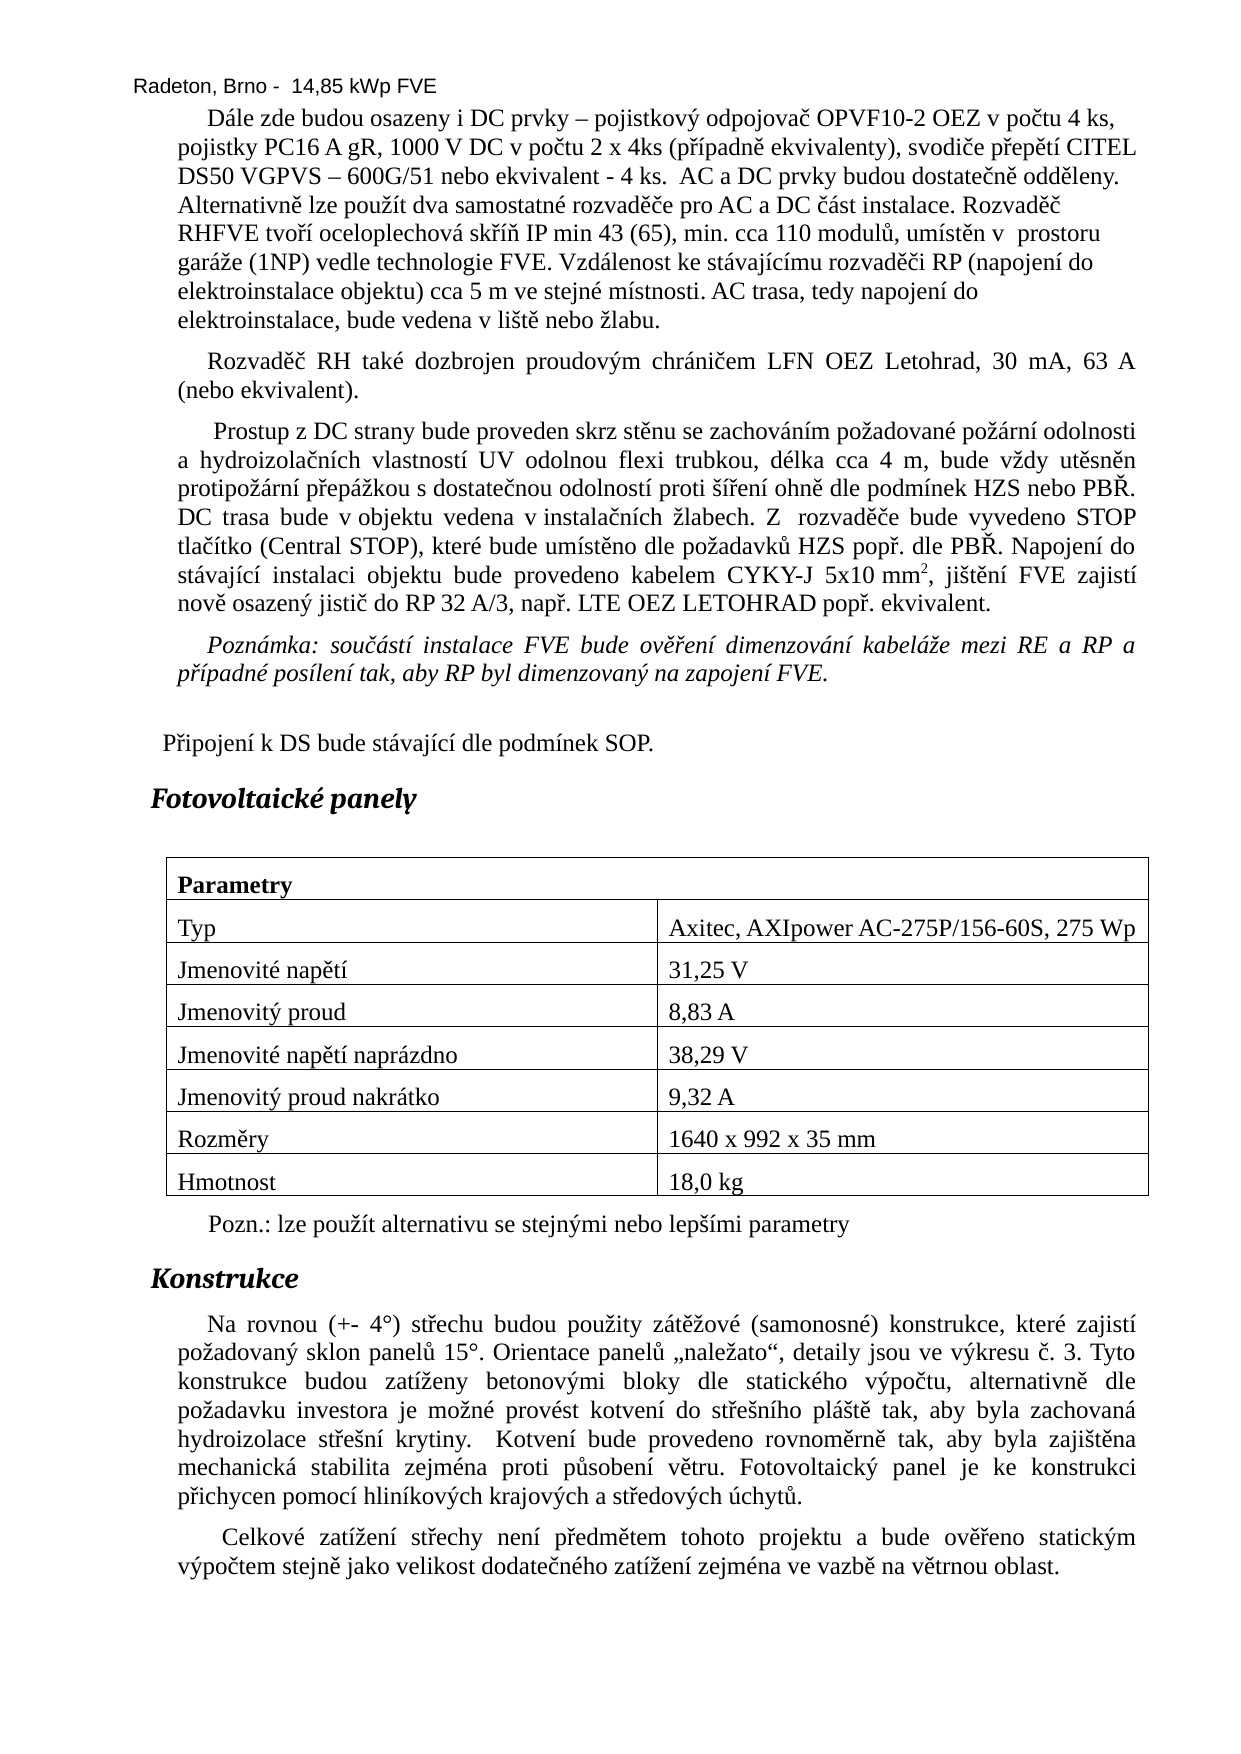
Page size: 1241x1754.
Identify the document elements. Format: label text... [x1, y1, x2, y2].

table_cell 38,29 V [658, 1027, 1148, 1068]
list Celkové zatížení střechy není předmětem tohoto projektu a bude ověřeno statickým výpočtem stejně jako velikost dodatečného zatížení zejména ve vazbě na větrnou oblast. [177, 1522, 1137, 1580]
text Poznámka: součástí instalace FVE bude ověření dimenzování kabeláže mezi RE a RP a případné posílení tak, aby RP byl dimenzovaný na zapojení FVE. [177, 630, 1137, 687]
table_cell Jmenovitý proud nakrátko [167, 1070, 657, 1111]
list Na rovnou (+- 4°) střechu budou použity zátěžové (samonosné) konstrukce, které zajistí požadovaný sklon panelů 15°. Orientace panelů „naležato“, detaily jsou ve výkresu č. 3. Tyto konstrukce budou zatíženy betonovými bloky dle statického výpočtu, alternativně dle požadavku investora je možné provést kotvení do střešního pláště tak, aby byla zachovaná hydroizolace střešní krytiny. Kotvení bude provedeno rovnoměrně tak, aby byla zajištěna mechanická stabilita zejména proti působení větru. Fotovoltaický panel je ke konstrukci přichycen pomocí hliníkových krajových a středových úchytů. [177, 1309, 1137, 1510]
table_cell 1640 x 992 x 35 mm [658, 1112, 1148, 1153]
table_cell 8,83 A [658, 985, 1148, 1026]
subtitle Fotovoltaické panely [151, 782, 1137, 816]
table_cell Hmotnost [167, 1154, 657, 1195]
table_cell 18,0 kg [658, 1154, 1148, 1195]
table_cell Jmenovité napětí [167, 943, 657, 984]
text Připojení k DS bude stávající dle podmínek SOP. [133, 728, 1137, 757]
table_cell 9,32 A [658, 1070, 1148, 1111]
table_cell Axitec, AXIpower AC-275P/156-60S, 275 Wp [658, 900, 1148, 942]
table_header Parametry [167, 858, 1148, 899]
table_cell Jmenovitý proud [167, 985, 657, 1026]
subtitle Konstrukce [151, 1263, 1137, 1296]
table_cell 31,25 V [658, 943, 1148, 984]
list Rozvaděč RH také dozbrojen proudovým chráničem LFN OEZ Letohrad, 30 mA, 63 A (nebo ekvivalent). [177, 346, 1137, 403]
table_cell Rozměry [167, 1112, 657, 1153]
list Prostup z DC strany bude proveden skrz stěnu se zachováním požadované požární odolnosti a hydroizolačních vlastností UV odolnou flexi trubkou, délka cca 4 m, bude vždy utěsněn protipožární přepážkou s dostatečnou odolností proti šíření ohně dle podmínek HZS nebo PBŘ. DC trasa bude v objektu vedena v instalačních žlabech. Z rozvaděče bude vyvedeno STOP tlačítko (Central STOP), které bude umístěno dle požadavků HZS popř. dle PBŘ. Napojení do stávající instalaci objektu bude provedeno kabelem CYKY-J 5x10 mm2, jištění FVE zajistí nově osazený jistič do RP 32 A/3, např. LTE OEZ LETOHRAD popř. ekvivalent. [177, 416, 1137, 617]
table_cell Typ [167, 900, 657, 942]
table_cell Jmenovité napětí naprázdno [167, 1027, 657, 1068]
list Pozn.: lze použít alternativu se stejnými nebo lepšími parametry [208, 1209, 1137, 1238]
list Dále zde budou osazeny i DC prvky – pojistkový odpojovač OPVF10-2 OEZ v počtu 4 ks, pojistky PC16 A gR, 1000 V DC v počtu 2 x 4ks (případně ekvivalenty), svodiče přepětí CITEL DS50 VGPVS – 600G/51 nebo ekvivalent - 4 ks. AC a DC prvky budou dostatečně odděleny. Alternativně lze použít dva samostatné rozvaděče pro AC a DC část instalace. Rozvaděč RHFVE tvoří oceloplechová skříň IP min 43 (65), min. cca 110 modulů, umístěn v prostoru garáže (1NP) vedle technologie FVE. Vzdálenost ke stávajícímu rozvaděči RP (napojení do elektroinstalace objektu) cca 5 m ve stejné místnosti. AC trasa, tedy napojení do elektroinstalace, bude vedena v liště nebo žlabu. [177, 103, 1137, 333]
